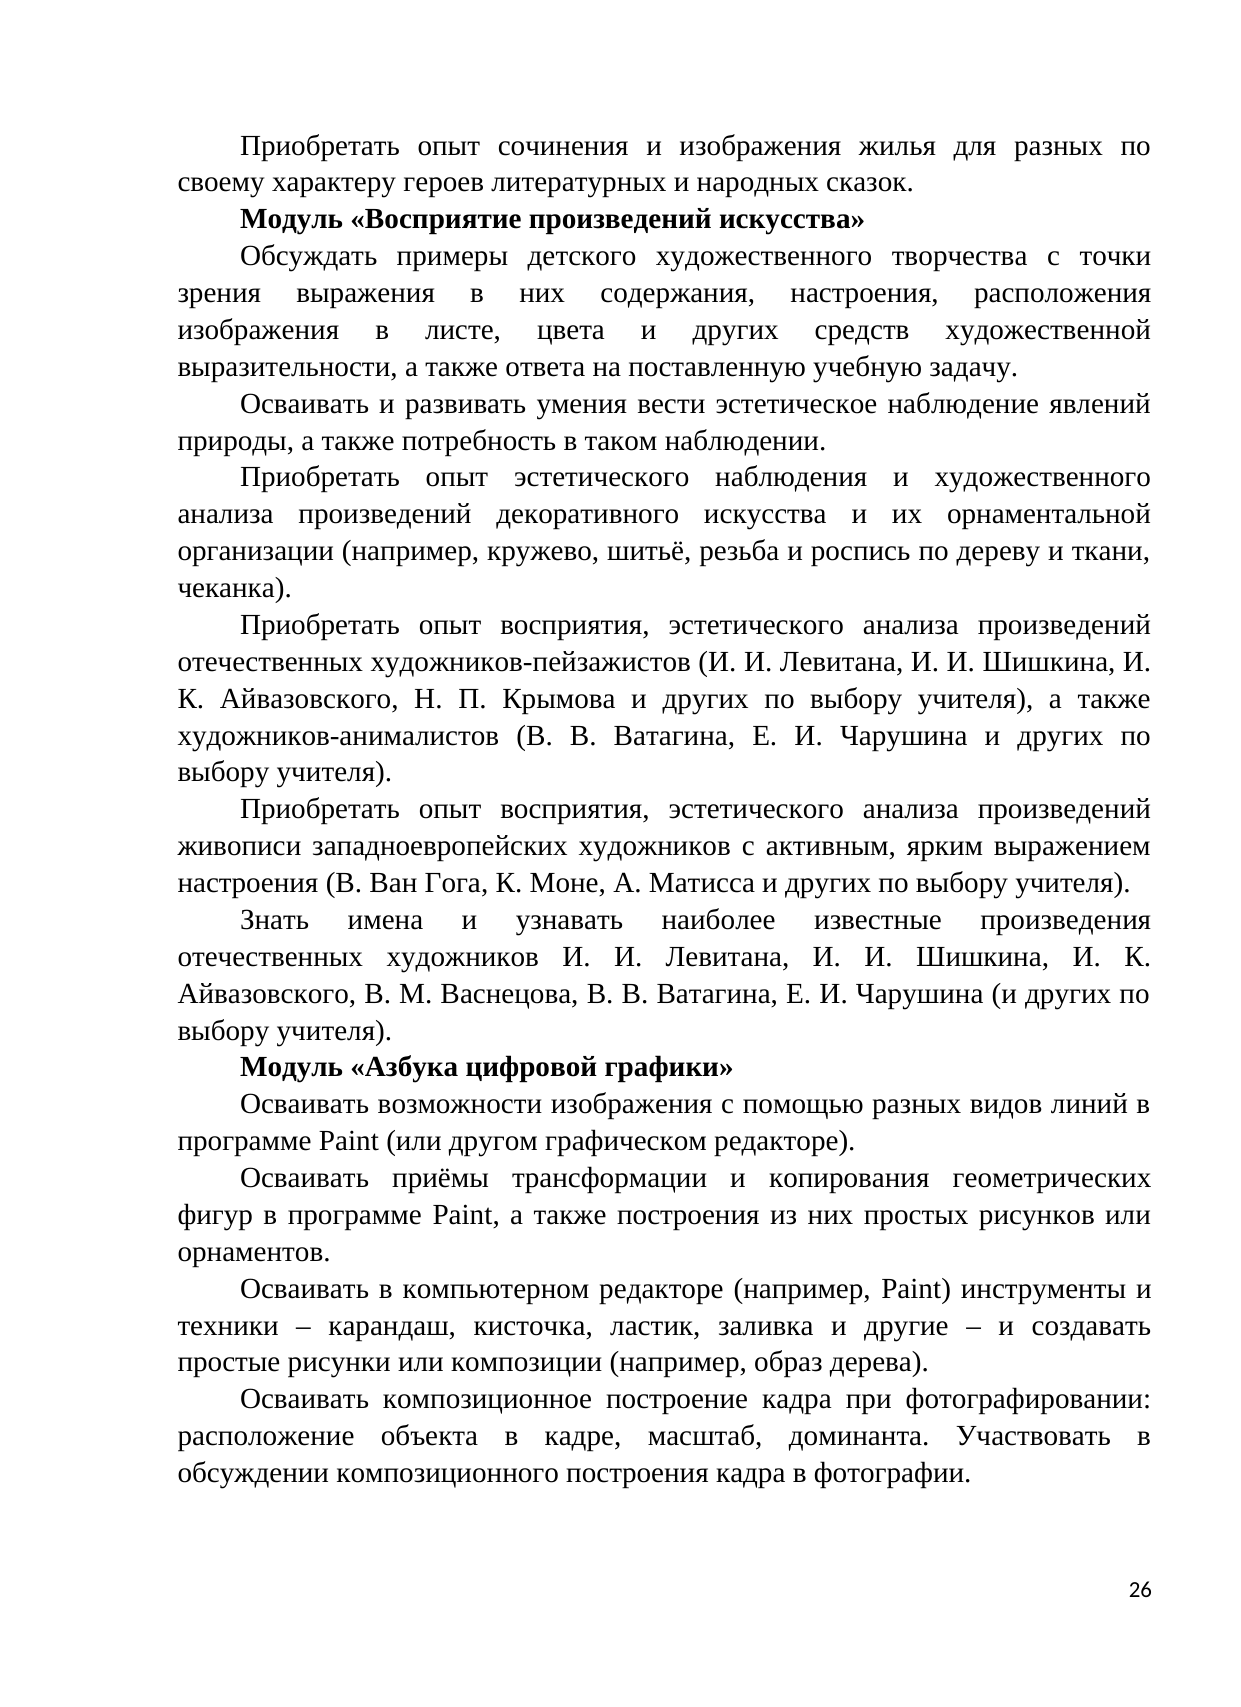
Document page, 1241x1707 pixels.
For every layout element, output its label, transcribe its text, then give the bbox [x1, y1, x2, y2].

text Приобретать опыт восприятия, эстетического анализа произведений живописи западноевропейских художников с активным, ярким выражением настроения (В. Ван Гога, К. Моне, А. Матисса и других по выбору учителя). [177, 791, 1152, 899]
text Осваивать в компьютерном редакторе (например, Paint) инструменты и техники – карандаш, кисточка, ластик, заливка и другие – и создавать простые рисунки или композиции (например, образ дерева). [177, 1271, 1152, 1378]
text Модуль «Азбука цифровой графики» [177, 1049, 1152, 1083]
text Осваивать композиционное построение кадра при фотографировании: расположение объекта в кадре, масштаб, доминанта. Участвовать в обсуждении композиционного построения кадра в фотографии. [177, 1381, 1152, 1489]
text Приобретать опыт восприятия, эстетического анализа произведений отечественных художников-пейзажистов (И. И. Левитана, И. И. Шишкина, И. К. Айвазовского, Н. П. Крымова и других по выбору учителя), а также художников-анималистов (В. В. Ватагина, Е. И. Чарушина и других по выбору учителя). [177, 607, 1152, 788]
text Знать имена и узнавать наиболее известные произведения отечественных художников И. И. Левитана, И. И. Шишкина, И. К. Айвазовского, В. М. Васнецова, В. В. Ватагина, Е. И. Чарушина (и других по выбору учителя). [177, 902, 1152, 1046]
text Модуль «Восприятие произведений искусства» [177, 201, 1152, 235]
text Обсуждать примеры детского художественного творчества с точки зрения выражения в них содержания, настроения, расположения изображения в листе, цвета и других средств художественной выразительности, а также ответа на поставленную учебную задачу. [177, 238, 1152, 382]
text Осваивать приёмы трансформации и копирования геометрических фигур в программе Paint, а также построения из них простых рисунков или орнаментов. [177, 1160, 1152, 1267]
text Приобретать опыт сочинения и изображения жилья для разных по своему характеру героев литературных и народных сказок. [177, 128, 1152, 198]
text Осваивать возможности изображения с помощью разных видов линий в программе Paint (или другом графическом редакторе). [177, 1086, 1152, 1157]
text Осваивать и развивать умения вести эстетическое наблюдение явлений природы, а также потребность в таком наблюдении. [177, 386, 1152, 456]
text Приобретать опыт эстетического наблюдения и художественного анализа произведений декоративного искусства и их орнаментальной организации (например, кружево, шитьё, резьба и роспись по дереву и ткани, чеканка). [177, 459, 1152, 604]
